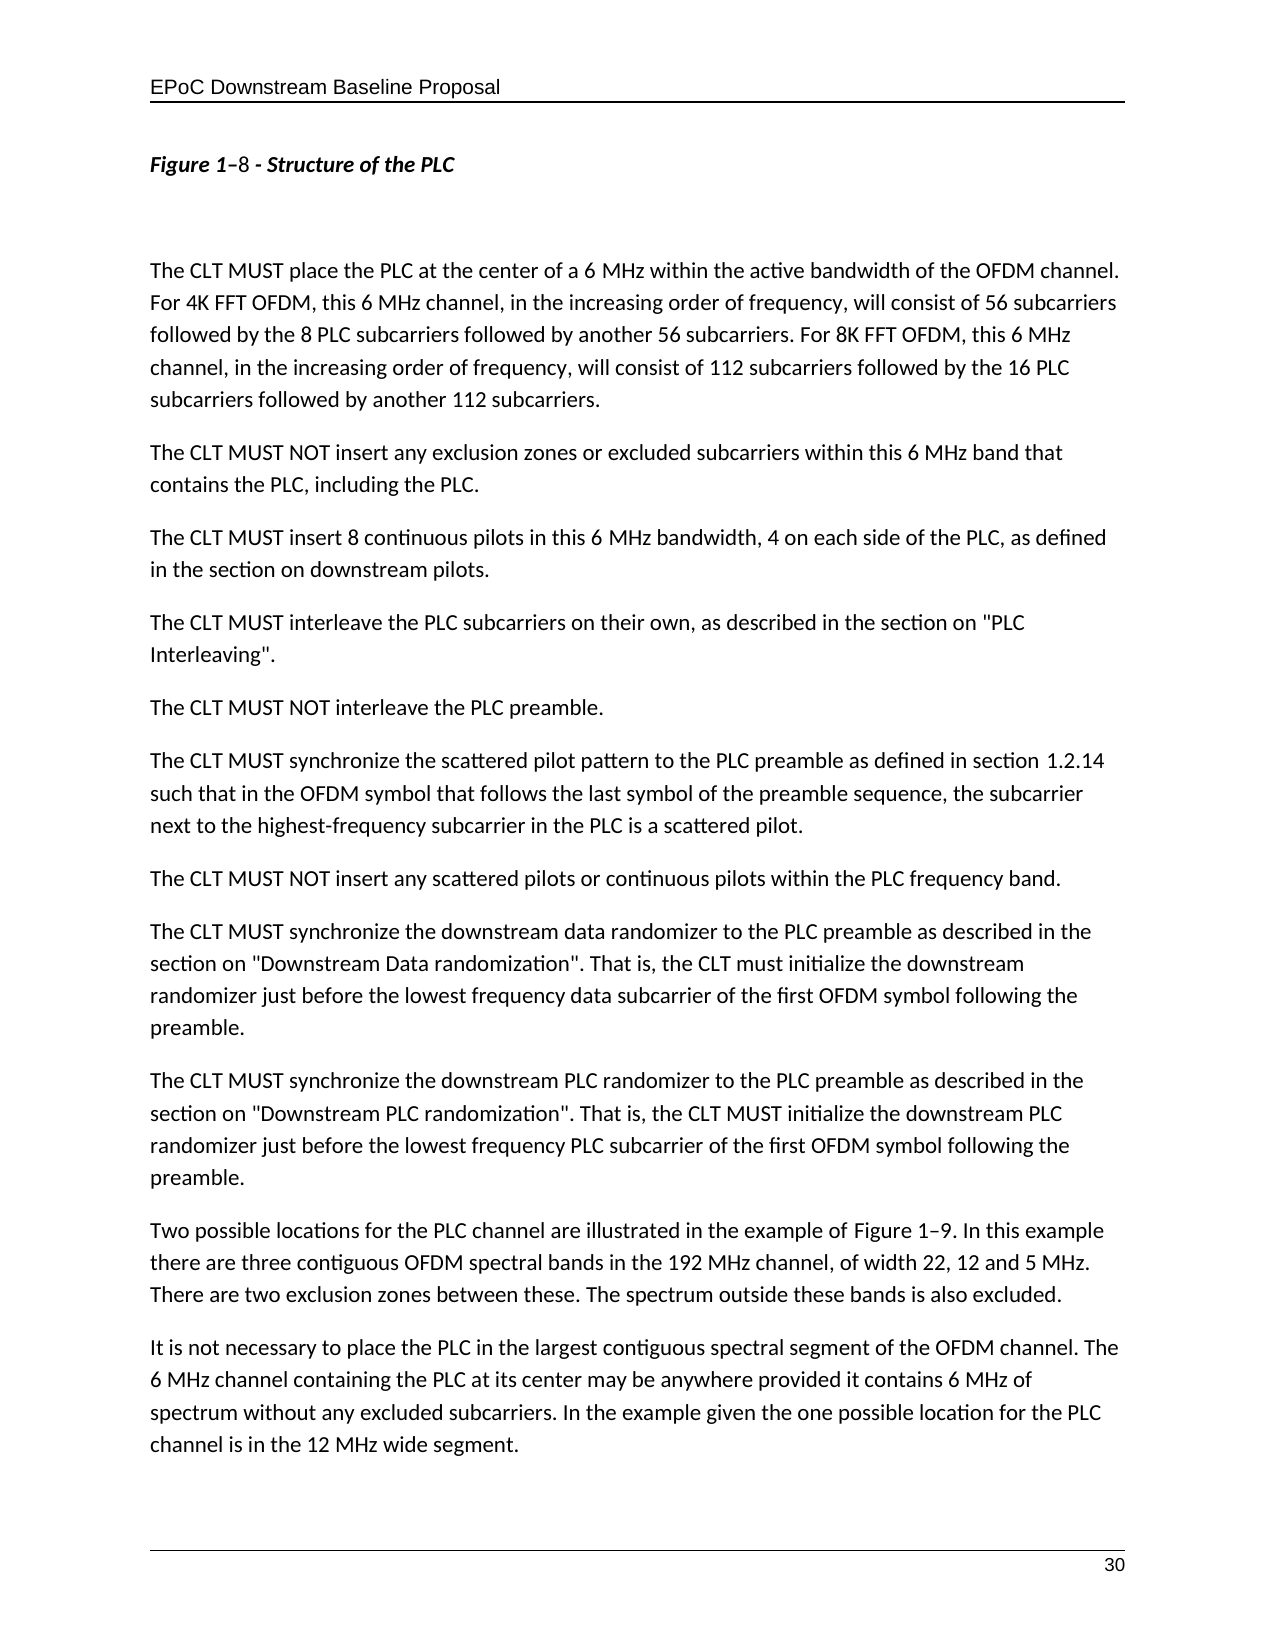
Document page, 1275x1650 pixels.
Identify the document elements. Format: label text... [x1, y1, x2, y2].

text The CLT MUST synchronize the downstream PLC randomizer to the PLC preamble as described in the section on "Downstream PLC randomization". That is, the CLT MUST initialize the downstream PLC randomizer just before the lowest frequency PLC subcarrier of the first OFDM symbol following the preamble. [150, 1066, 1125, 1191]
text The CLT MUST NOT insert any scattered pilots or continuous pilots within the PLC frequency band. [150, 864, 1125, 892]
text The CLT MUST place the PLC at the center of a 6 MHz within the active bandwidth of the OFDM channel. For 4K FFT OFDM, this 6 MHz channel, in the increasing order of frequency, will consist of 56 subcarriers followed by the 8 PLC subcarriers followed by another 56 subcarriers. For 8K FFT OFDM, this 6 MHz channel, in the increasing order of frequency, will consist of 112 subcarriers followed by the 16 PLC subcarriers followed by another 112 subcarriers. [150, 256, 1125, 413]
text The CLT MUST NOT interleave the PLC preamble. [150, 693, 1125, 721]
text The CLT MUST insert 8 continuous pilots in this 6 MHz bandwidth, 4 on each side of the PLC, as defined in the section on downstream pilots. [150, 523, 1125, 583]
text The CLT MUST synchronize the scattered pilot pattern to the PLC preamble as defined in section 1.1.15 such that in the OFDM symbol that follows the last symbol of the preamble sequence, the subcarrier next to the highest-frequency subcarrier in the PLC is a scattered pilot. [150, 746, 1125, 839]
text The CLT MUST NOT insert any exclusion zones or excluded subcarriers within this 6 MHz band that contains the PLC, including the PLC. [150, 438, 1125, 498]
text It is not necessary to place the PLC in the largest contiguous spectral segment of the OFDM channel. The 6 MHz channel containing the PLC at its center may be anywhere provided it contains 6 MHz of spectrum without any excluded subcarriers. In the example given the one possible location for the PLC channel is in the 12 MHz wide segment. [150, 1333, 1125, 1458]
text The CLT MUST interleave the PLC subcarriers on their own, as described in the section on "PLC Interleaving". [150, 608, 1125, 668]
text The CLT MUST synchronize the downstream data randomizer to the PLC preamble as described in the section on "Downstream Data randomization". That is, the CLT must initialize the downstream randomizer just before the lowest frequency data subcarrier of the first OFDM symbol following the preamble. [150, 917, 1125, 1041]
